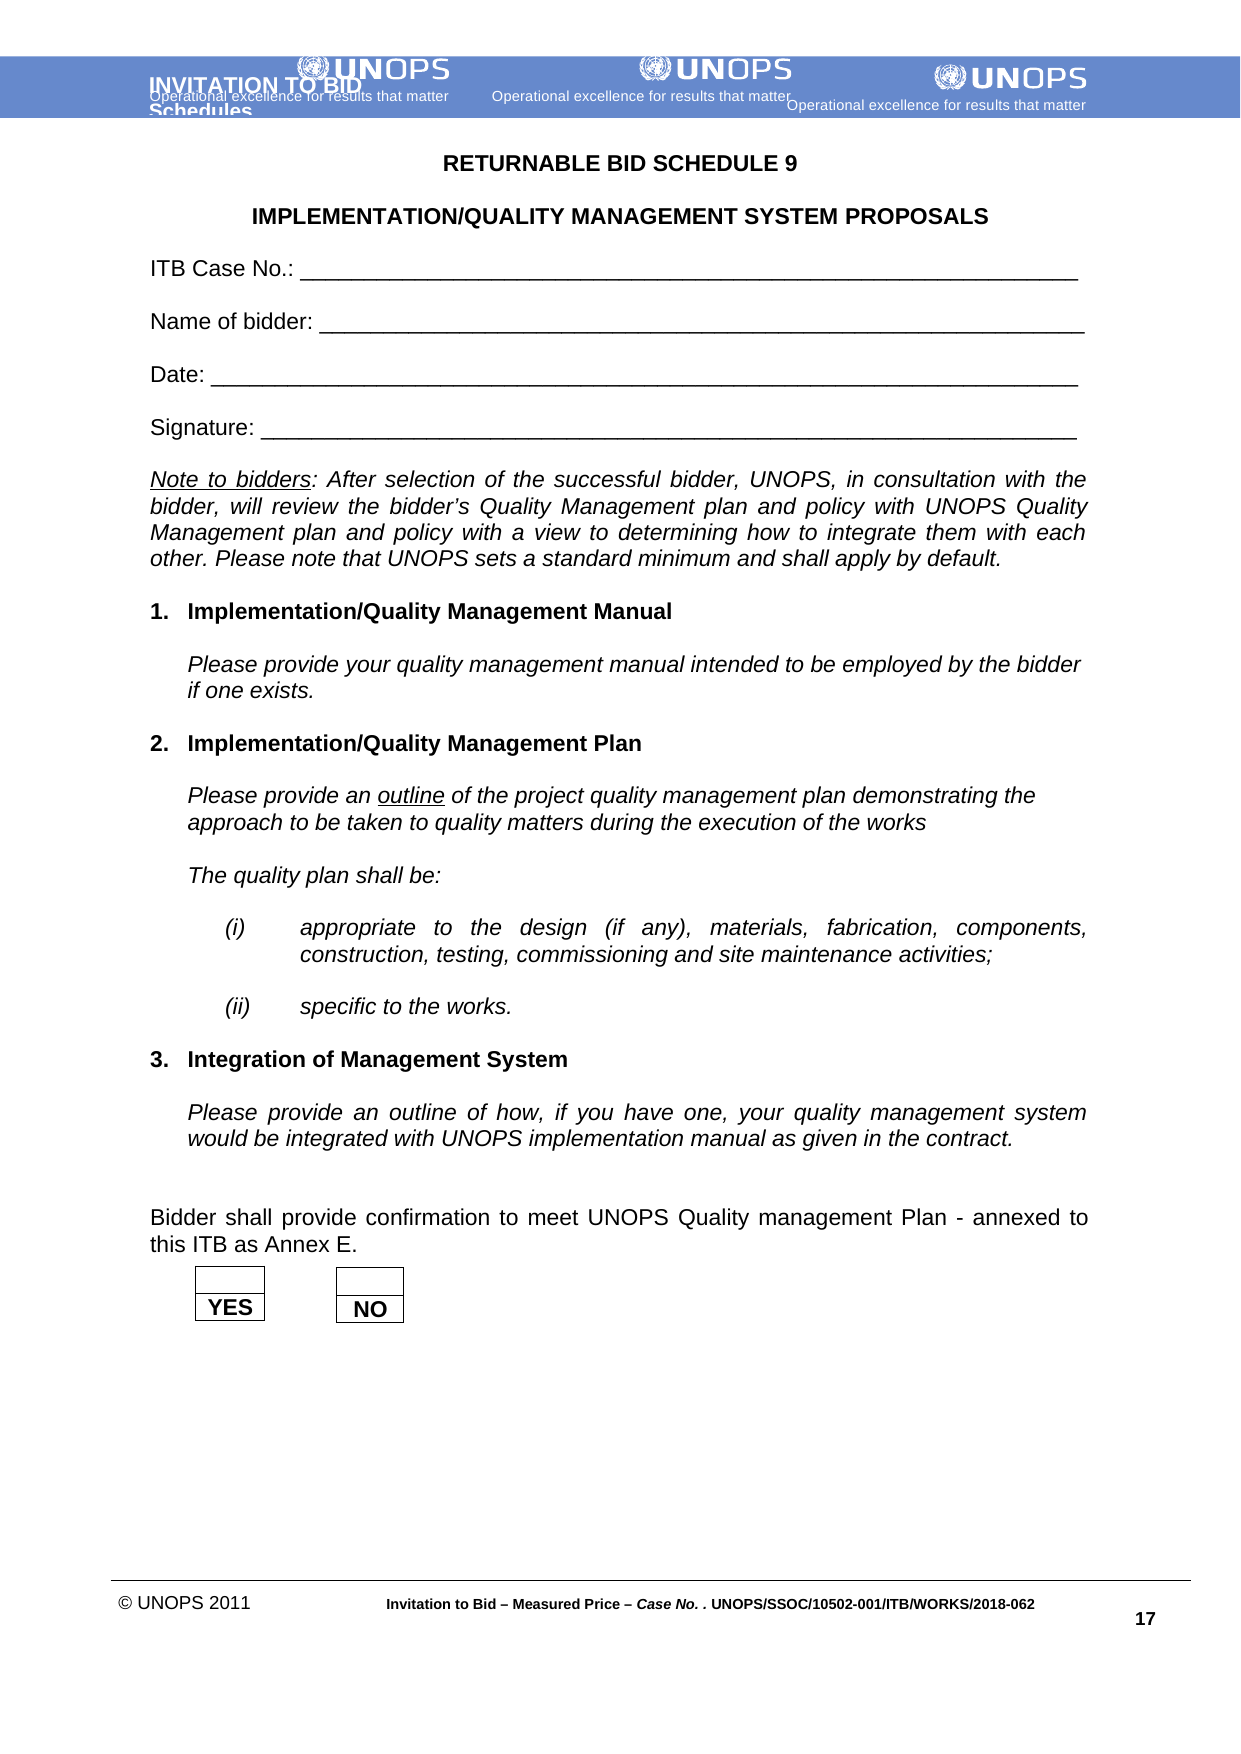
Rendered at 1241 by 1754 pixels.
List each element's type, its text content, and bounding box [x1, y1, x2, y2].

text Bidder shall provide confirmation to meet UNOPS Quality management Plan - annexed to this ITB as Annex E. [150, 1204, 1090, 1257]
text Name of bidder: ____________________________________________________________ [150, 308, 1090, 334]
text Implementation/Quality Management System Proposals [150, 203, 1090, 229]
list specific to the works. [225, 993, 1090, 1020]
table_cell NO [337, 1296, 403, 1322]
list Implementation/Quality Management Plan [150, 730, 1090, 756]
list appropriate to the design (if any), materials, fabrication, components, construction, testing, commissioning and site maintenance activities; [225, 914, 1090, 967]
text Signature: ________________________________________________________________ [150, 413, 1090, 440]
text Date: ____________________________________________________________________ [150, 361, 1090, 387]
table_header [196, 1267, 264, 1293]
text Please provide your quality management manual intended to be employed by the bidder if one exists. [187, 651, 1090, 703]
list Implementation/Quality Management Manual [150, 598, 1090, 624]
text ITB Case No.: _____________________________________________________________ [150, 255, 1090, 282]
text The quality plan shall be: [187, 862, 1090, 888]
text Please provide an outline of the project quality management plan demonstrating the approach to be taken to quality matters during the execution of the works [187, 782, 1090, 835]
list Integration of Management System [150, 1046, 1090, 1072]
text Returnable Bid Schedule 9 [150, 150, 1090, 176]
text Please provide an outline of how, if you have one, your quality management system would be integrated with UNOPS implementation manual as given in the contract. [187, 1099, 1090, 1151]
text Note to bidders: After selection of the successful bidder, UNOPS, in consultation with the bidder, will review the bidder’s Quality Management plan and policy with UNOPS Quality Management plan and policy with a view to determining how to integrate them with each other. Please note that UNOPS sets a standard minimum and shall apply by default. [150, 466, 1090, 572]
table_header [337, 1268, 403, 1294]
table_cell YES [196, 1294, 264, 1320]
